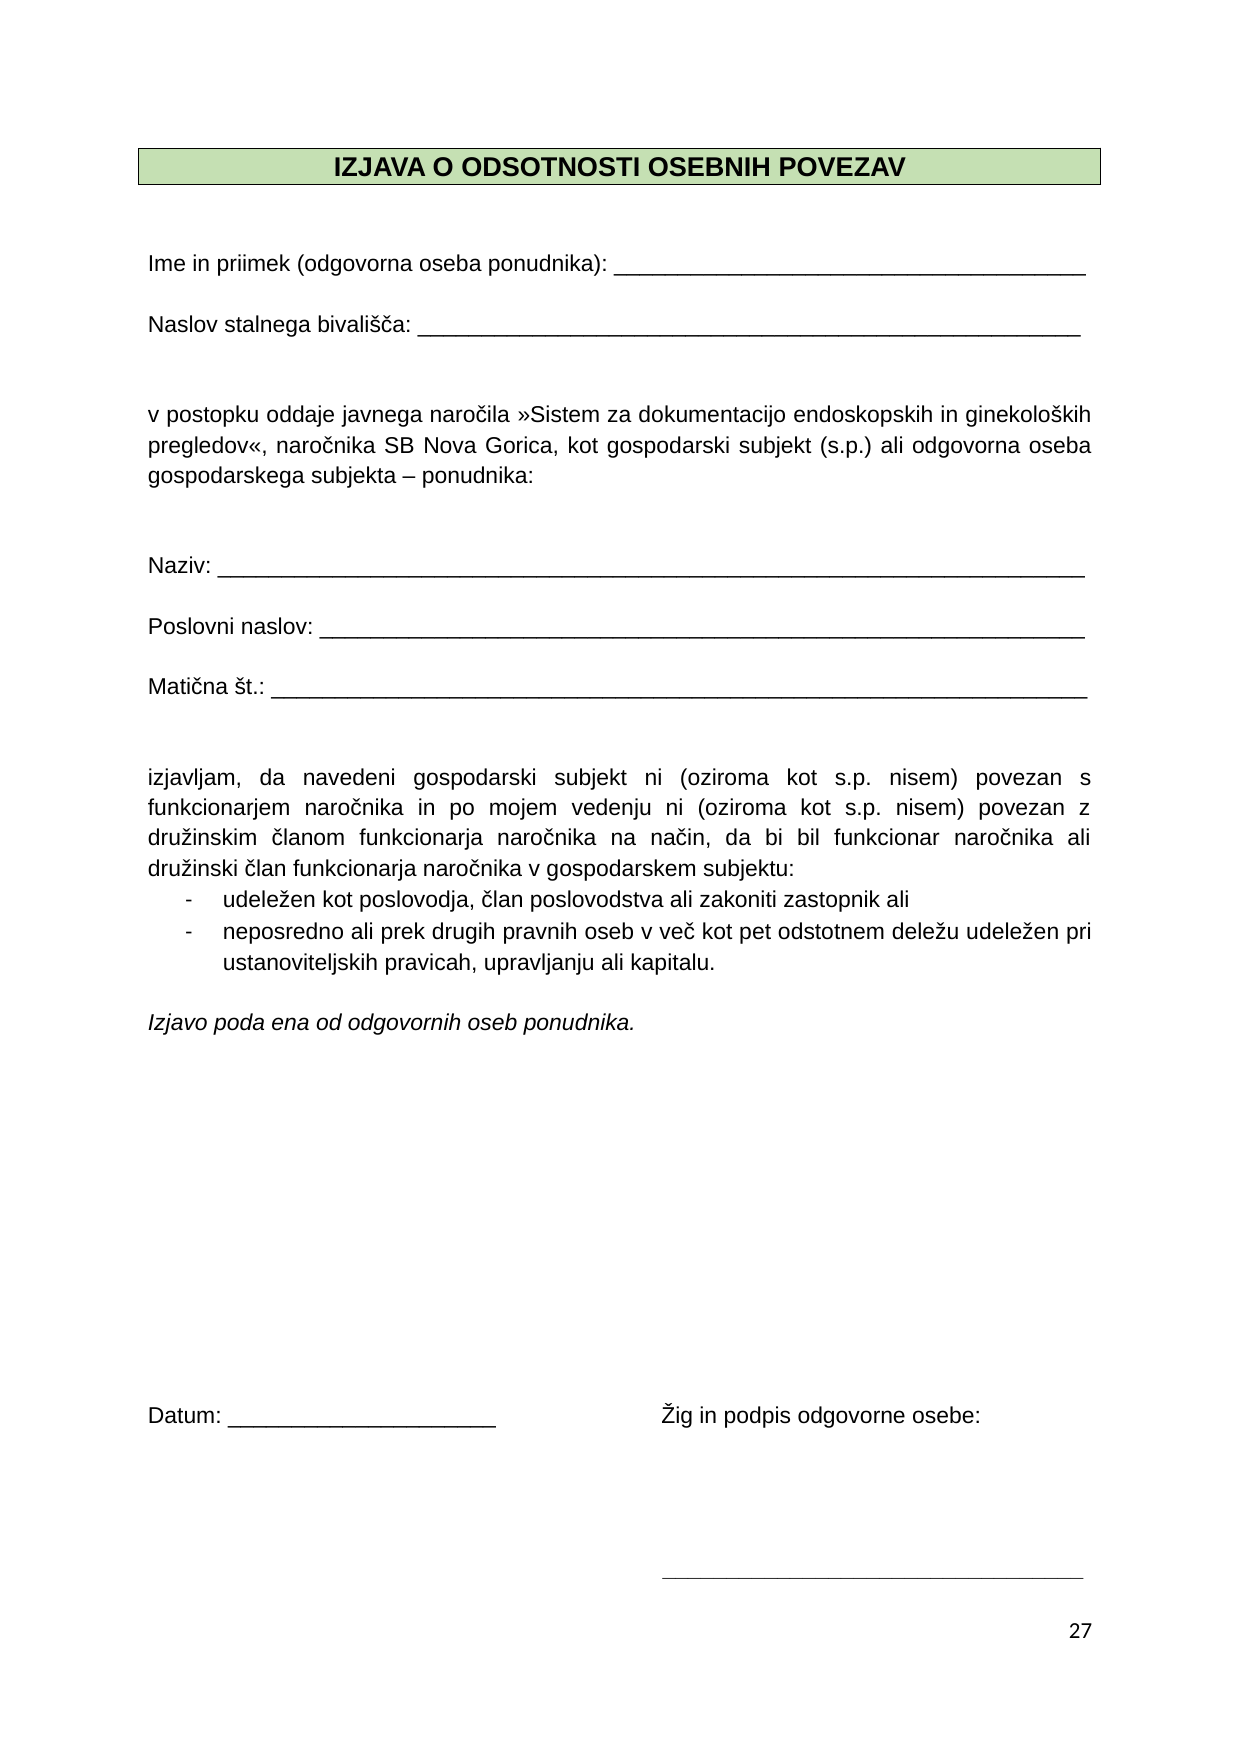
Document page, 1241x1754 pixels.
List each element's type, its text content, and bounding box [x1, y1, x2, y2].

text Ime in priimek (odgovorna oseba ponudnika): _____________________________________ [148, 250, 1092, 277]
text Naslov stalnega bivališča: ____________________________________________________ [148, 311, 1092, 337]
text Datum: _____________________ Žig in podpis odgovorne osebe: [148, 1402, 1092, 1428]
list udeležen kot poslovodja, član poslovodstva ali zakoniti zastopnik ali [185, 885, 1092, 913]
list neposredno ali prek drugih pravnih oseb v več kot pet odstotnem deležu udeležen pri ustanoviteljskih pravicah, upravljanju ali kapitalu. [185, 917, 1092, 975]
text izjavljam, da navedeni gospodarski subjekt ni (oziroma kot s.p. nisem) povezan s funkcionarjem naročnika in po mojem vedenju ni (oziroma kot s.p. nisem) povezan z družinskim članom funkcionarja naročnika na način, da bi bil funkcionar naročnika ali družinski član funkcionarja naročnika v gospodarskem subjektu: [148, 764, 1092, 881]
text Matična št.: ________________________________________________________________ [148, 673, 1092, 699]
text Naziv: ____________________________________________________________________ [148, 552, 1092, 579]
text v postopku oddaje javnega naročila »Sistem za dokumentacijo endoskopskih in ginekoloških pregledov«, naročnika SB Nova Gorica, kot gospodarski subjekt (s.p.) ali odgovorna oseba gospodarskega subjekta – ponudnika: [148, 401, 1092, 488]
text Poslovni naslov: ____________________________________________________________ [148, 613, 1092, 639]
text _________________________________ [590, 1554, 1092, 1581]
subtitle IZJAVA O ODSOTNOSTI OSEBNIH POVEZAV [139, 149, 1100, 184]
text Izjavo poda ena od odgovornih oseb ponudnika. [148, 1009, 1092, 1036]
